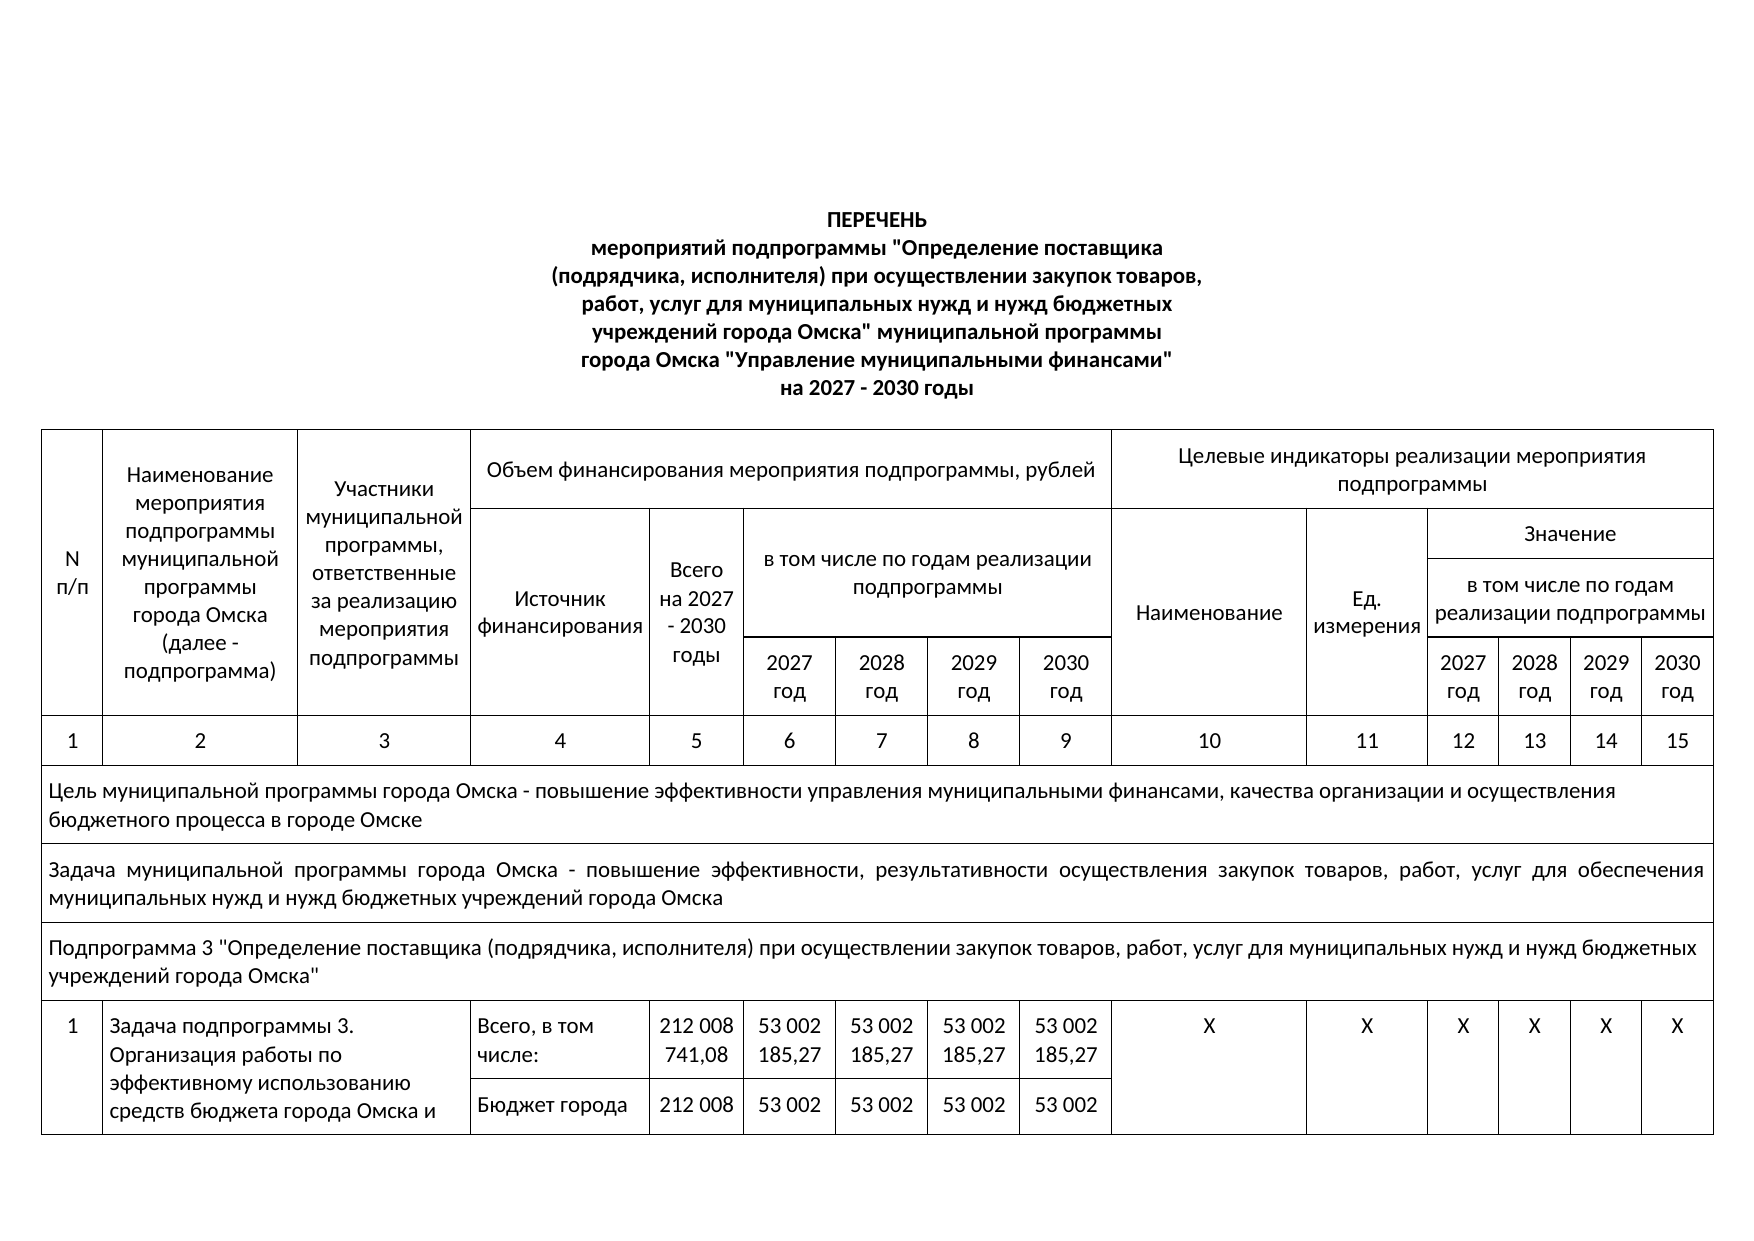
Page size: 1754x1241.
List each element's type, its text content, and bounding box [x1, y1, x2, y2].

table_cell 7 [836, 716, 927, 765]
table_cell Задача муниципальной программы города Омска - повышение эффективности, результативности осуществления закупок товаров, работ, услуг для обеспечения муниципальных нужд и нужд бюджетных учреждений города Омска [42, 844, 1713, 922]
table_cell 212 008 741,08 [650, 1079, 743, 1134]
table_cell 13 [1499, 716, 1570, 765]
table_cell 1 [42, 716, 102, 765]
table_cell 12 [1428, 716, 1498, 765]
title мероприятий подпрограммы "Определение поставщика [41, 233, 1713, 261]
table_cell Задача подпрограммы 3. Организация работы по эффективному использованию средств бюджета города Омска и внебюджетных источников финансирования на основе развития и совершенствования контрактной системы в сфере закупок товаров, работ, услуг [103, 1001, 470, 1134]
table_cell 53 002 185,27 [928, 1001, 1019, 1078]
table_cell 2028 год [836, 638, 927, 715]
title учреждений города Омска" муниципальной программы [41, 317, 1713, 345]
table_cell Значение [1428, 509, 1713, 558]
table_cell в том числе по годам реализации подпрограммы [744, 509, 1111, 636]
table_cell 4 [471, 716, 649, 765]
table_cell X [1428, 1001, 1498, 1134]
table_cell 53 002 185,27 [1020, 1079, 1111, 1134]
table_cell 2030 год [1020, 638, 1111, 715]
table_cell 53 002 185,27 [928, 1079, 1019, 1134]
table_cell X [1499, 1001, 1570, 1134]
table_cell Всего на 2027 - 2030 годы [650, 509, 743, 715]
table_cell 53 002 185,27 [836, 1001, 927, 1078]
table_cell 53 002 185,27 [744, 1001, 835, 1078]
table_cell X [1307, 1001, 1427, 1134]
table_header N п/п [42, 430, 102, 715]
title (подрядчика, исполнителя) при осуществлении закупок товаров, [41, 261, 1713, 289]
table_cell 2029 год [928, 638, 1019, 715]
table_header Участники муниципальной программы, ответственные за реализацию мероприятия подпрограммы [298, 430, 470, 715]
table_header Объем финансирования мероприятия подпрограммы, рублей [471, 430, 1111, 508]
table_header Наименование мероприятия подпрограммы муниципальной программы города Омска (далее - подпрограмма) [103, 430, 297, 715]
table_cell 5 [650, 716, 743, 765]
table_cell Источник финансирования [471, 509, 649, 715]
table_cell 9 [1020, 716, 1111, 765]
table_cell 53 002 185,27 [744, 1079, 835, 1134]
table_cell Подпрограмма 3 "Определение поставщика (подрядчика, исполнителя) при осуществлении закупок товаров, работ, услуг для муниципальных нужд и нужд бюджетных учреждений города Омска" [42, 923, 1713, 1000]
table_cell 2 [103, 716, 297, 765]
table_cell Цель муниципальной программы города Омска - повышение эффективности управления муниципальными финансами, качества организации и осуществления бюджетного процесса в городе Омске [42, 766, 1713, 843]
title работ, услуг для муниципальных нужд и нужд бюджетных [41, 289, 1713, 317]
table_cell Всего, в том числе: [471, 1001, 649, 1078]
table_cell 1 [42, 1001, 102, 1134]
table_cell 14 [1571, 716, 1641, 765]
title ПЕРЕЧЕНЬ [41, 205, 1713, 233]
table_cell 2027 год [1428, 638, 1498, 715]
table_cell Наименование [1112, 509, 1306, 715]
title на 2027 - 2030 годы [41, 373, 1713, 401]
table_cell X [1642, 1001, 1713, 1134]
table_cell 2030 год [1642, 638, 1713, 715]
table_cell X [1112, 1001, 1306, 1134]
table_cell 2029 год [1571, 638, 1641, 715]
table_cell 53 002 185,27 [836, 1079, 927, 1134]
table_cell X [1571, 1001, 1641, 1134]
table_cell 10 [1112, 716, 1306, 765]
table_cell 15 [1642, 716, 1713, 765]
table_cell 212 008 741,08 [650, 1001, 743, 1078]
table_cell Бюджет города Омска [471, 1079, 649, 1134]
table_cell 8 [928, 716, 1019, 765]
table_cell в том числе по годам реализации подпрограммы [1428, 559, 1713, 636]
table_cell Ед. измерения [1307, 509, 1427, 715]
table_cell 3 [298, 716, 470, 765]
table_cell 2028 год [1499, 638, 1570, 715]
table_header Целевые индикаторы реализации мероприятия подпрограммы [1112, 430, 1713, 508]
table_cell 2027 год [744, 638, 835, 715]
table_cell 53 002 185,27 [1020, 1001, 1111, 1078]
title города Омска "Управление муниципальными финансами" [41, 345, 1713, 373]
table_cell 6 [744, 716, 835, 765]
table_cell 11 [1307, 716, 1427, 765]
